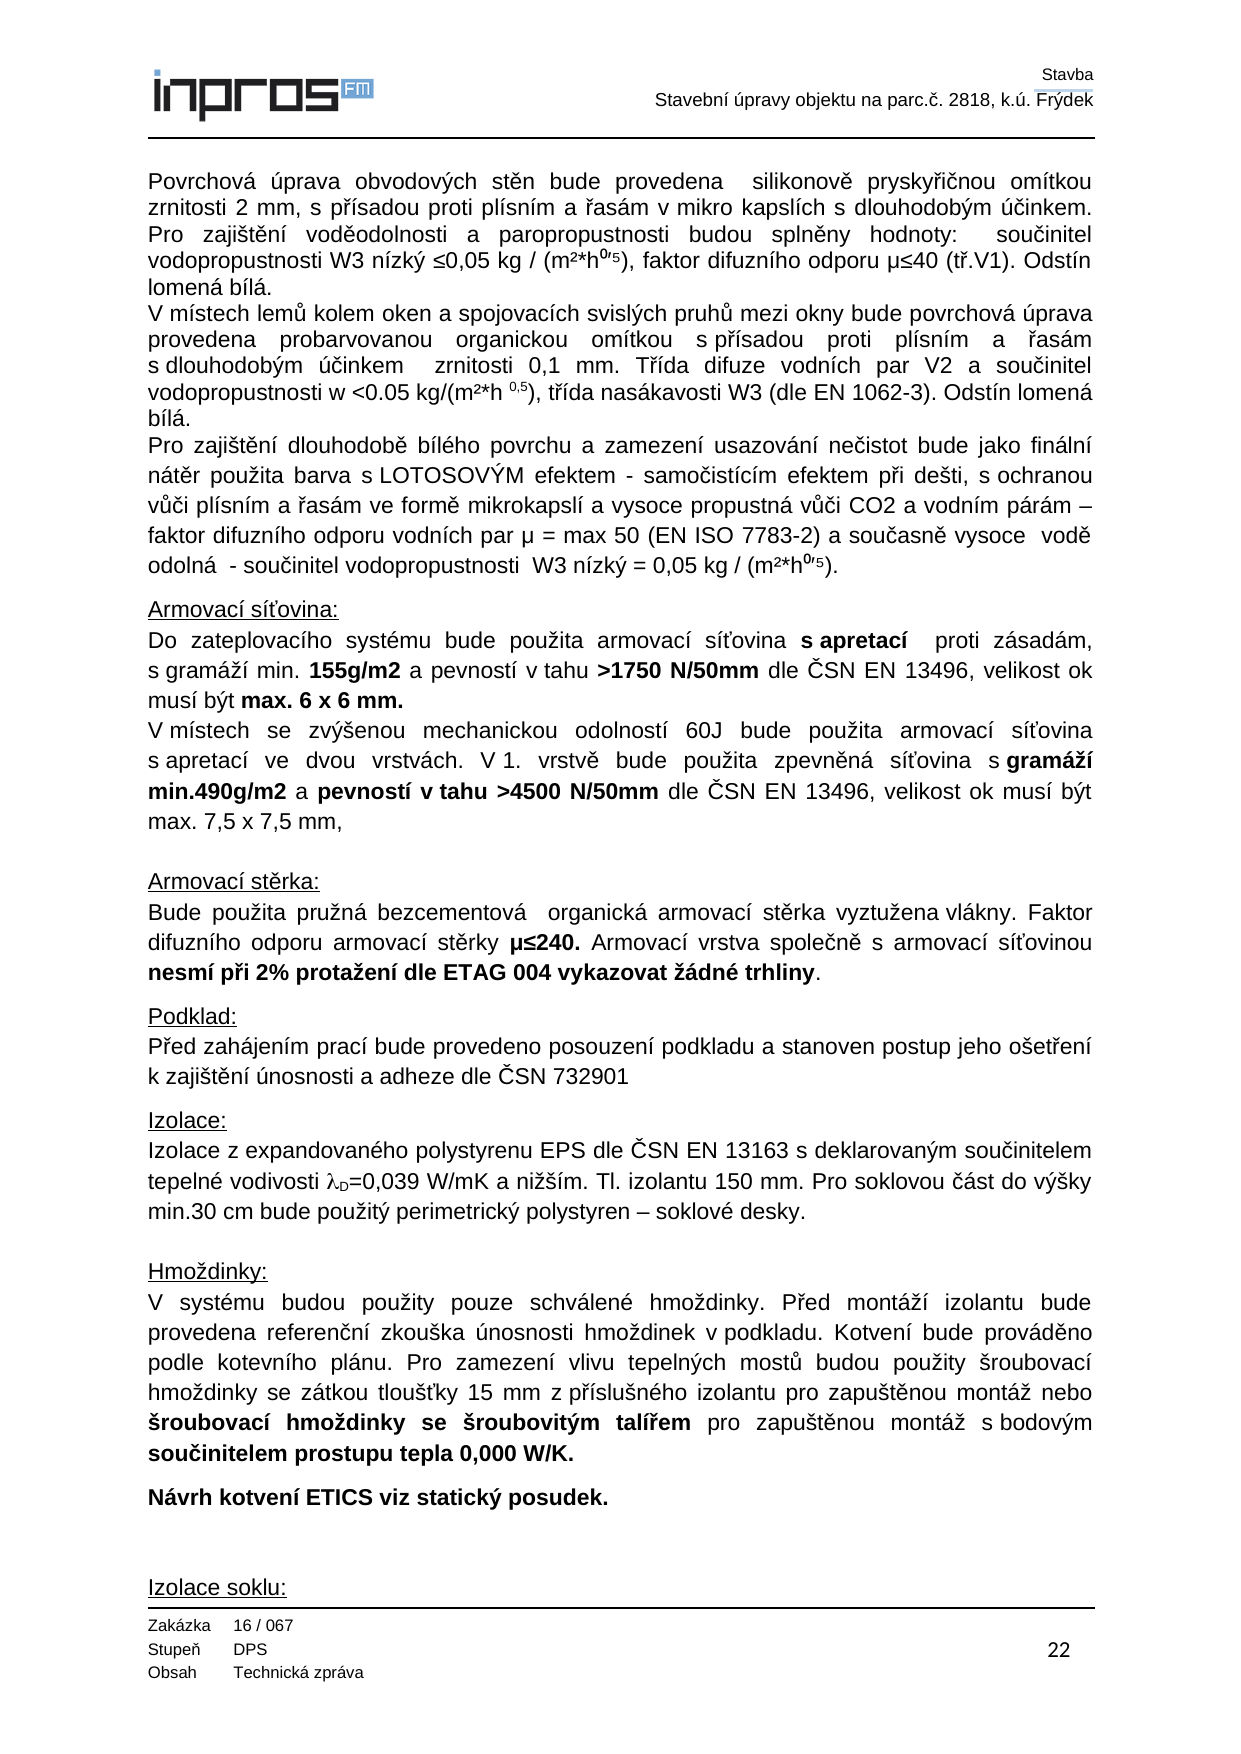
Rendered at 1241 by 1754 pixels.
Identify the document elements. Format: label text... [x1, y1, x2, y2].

text Armovací síťovina: [148, 596, 1093, 623]
text Armovací stěrka: [148, 868, 1093, 894]
text Návrh kotvení ETICS viz statický posudek. [148, 1483, 1093, 1510]
text Izolace: [148, 1107, 1093, 1133]
picture [143, 67, 383, 123]
text Hmoždinky: [148, 1258, 1093, 1284]
text V místech se zvýšenou mechanickou odolností 60J bude použita armovací síťovina s apretací ve dvou vrstvách. V 1. vrstvě bude použita zpevněná síťovina s gramáží min.490g/m2 a pevností v tahu >4500 N/50mm dle ČSN EN 13496, velikost ok musí být max. 7,5 x 7,5 mm, [148, 717, 1093, 834]
text V systému budou použity pouze schválené hmoždinky. Před montáží izolantu bude provedena referenční zkouška únosnosti hmoždinek v podkladu. Kotvení bude prováděno podle kotevního plánu. Pro zamezení vlivu tepelných mostů budou použity šroubovací hmoždinky se zátkou tloušťky 15 mm z příslušného izolantu pro zapuštěnou montáž nebo šroubovací hmoždinky se šroubovitým talířem pro zapuštěnou montáž s bodovým součinitelem prostupu tepla 0,000 W/K. [148, 1288, 1093, 1466]
text Pro zajištění dlouhodobě bílého povrchu a zamezení usazování nečistot bude jako finální nátěr použita barva s LOTOSOVÝM efektem - samočistícím efektem při dešti, s ochranou vůči plísním a řasám ve formě mikrokapslí a vysoce propustná vůči CO2 a vodním párám – faktor difuzního odporu vodních par μ = max 50 (EN ISO 7783-2) a současně vysoce vodě odolná - součinitel vodopropustnosti W3 nízký = 0,05 kg / (m²*h⁰′⁵). [148, 432, 1093, 579]
text Povrchová úprava obvodových stěn bude provedena silikonově pryskyřičnou omítkou zrnitosti 2 mm, s přísadou proti plísním a řasám v mikro kapslích s dlouhodobým účinkem. Pro zajištění voděodolnosti a paropropustnosti budou splněny hodnoty: součinitel vodopropustnosti W3 nízký ≤0,05 kg / (m²*h⁰′⁵), faktor difuzního odporu μ≤40 (tř.V1). Odstín lomená bílá. [148, 168, 1093, 300]
text Izolace soklu: [148, 1574, 1093, 1600]
text Bude použita pružná bezcementová organická armovací stěrka vyztužena vlákny. Faktor difuzního odporu armovací stěrky μ≤240. Armovací vrstva společně s armovací síťovinou nesmí při 2% protažení dle ETAG 004 vykazovat žádné trhliny. [148, 898, 1093, 985]
text Podklad: [148, 1003, 1093, 1029]
text Před zahájením prací bude provedeno posouzení podkladu a stanoven postup jeho ošetření k zajištění únosnosti a adheze dle ČSN 732901 [148, 1033, 1093, 1089]
text V místech lemů kolem oken a spojovacích svislých pruhů mezi okny bude povrchová úprava provedena probarvovanou organickou omítkou s přísadou proti plísním a řasám s dlouhodobým účinkem zrnitosti 0,1 mm. Třída difuze vodních par V2 a součinitel vodopropustnosti w <0.05 kg/(m²*h 0,5), třída nasákavosti W3 (dle EN 1062-3). Odstín lomená bílá. [148, 300, 1093, 432]
text Izolace z expandovaného polystyrenu EPS dle ČSN EN 13163 s deklarovaným součinitelem tepelné vodivosti D=0,039 W/mK a nižším. Tl. izolantu 150 mm. Pro soklovou část do výšky min.30 cm bude použitý perimetrický polystyren – soklové desky. [148, 1137, 1093, 1224]
text Do zateplovacího systému bude použita armovací síťovina s apretací proti zásadám, s gramáží min. 155g/m2 a pevností v tahu >1750 N/50mm dle ČSN EN 13496, velikost ok musí být max. 6 x 6 mm. [148, 627, 1093, 713]
